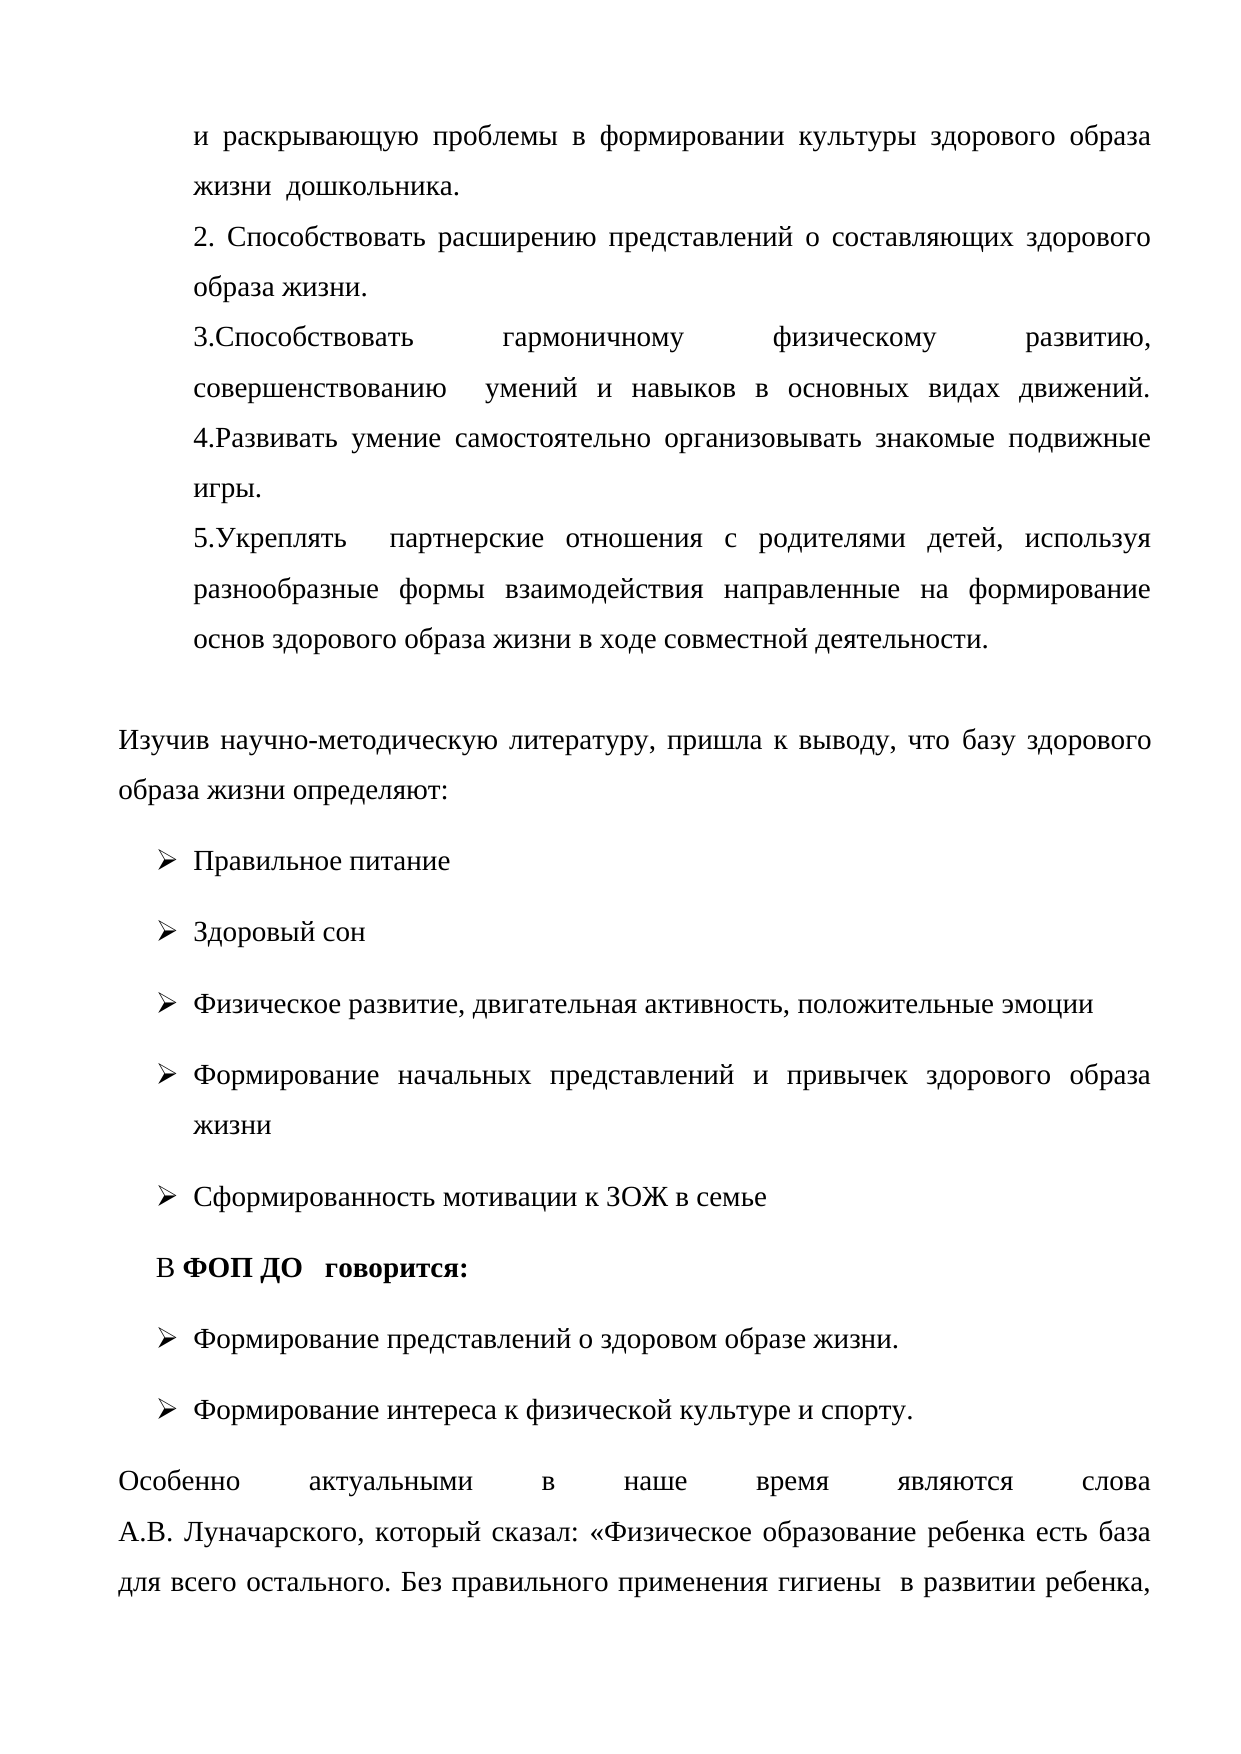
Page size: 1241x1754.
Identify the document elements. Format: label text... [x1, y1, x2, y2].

text Изучив научно-методическую литературу, пришла к выводу, что базу здорового образа жизни определяют: [118, 722, 1152, 806]
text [118, 1463, 1152, 1598]
text В ФОП ДО говорится: [156, 1250, 1152, 1283]
list Сформированность мотивации к ЗОЖ в семье [156, 1179, 1152, 1212]
list Формирование интереса к физической культуре и спорту. [156, 1392, 1152, 1426]
text 2. Способствовать расширению представлений о составляющих здорового образа жизни. [193, 219, 1152, 303]
list Физическое развитие, двигательная активность, положительные эмоции [156, 986, 1152, 1019]
list Правильное питание [156, 843, 1152, 877]
list Формирование представлений о здоровом образе жизни. [156, 1321, 1152, 1355]
list Формирование начальных представлений и привычек здорового образа жизни [156, 1057, 1152, 1141]
list 5.Укреплять партнерские отношения с родителями детей, используя разнообразные формы взаимодействия направленные на формирование основ здорового образа жизни в ходе совместной деятельности. [193, 521, 1152, 655]
list 3.Способствовать гармоничному физическому развитию, совершенствованию умений и навыков в основных видах движений. 4.Развивать умение самостоятельно организовывать знакомые подвижные игры. [193, 319, 1152, 504]
text и раскрывающую проблемы в формировании культуры здорового образа жизни дошкольника. [193, 118, 1152, 202]
list Здоровый сон [156, 914, 1152, 948]
